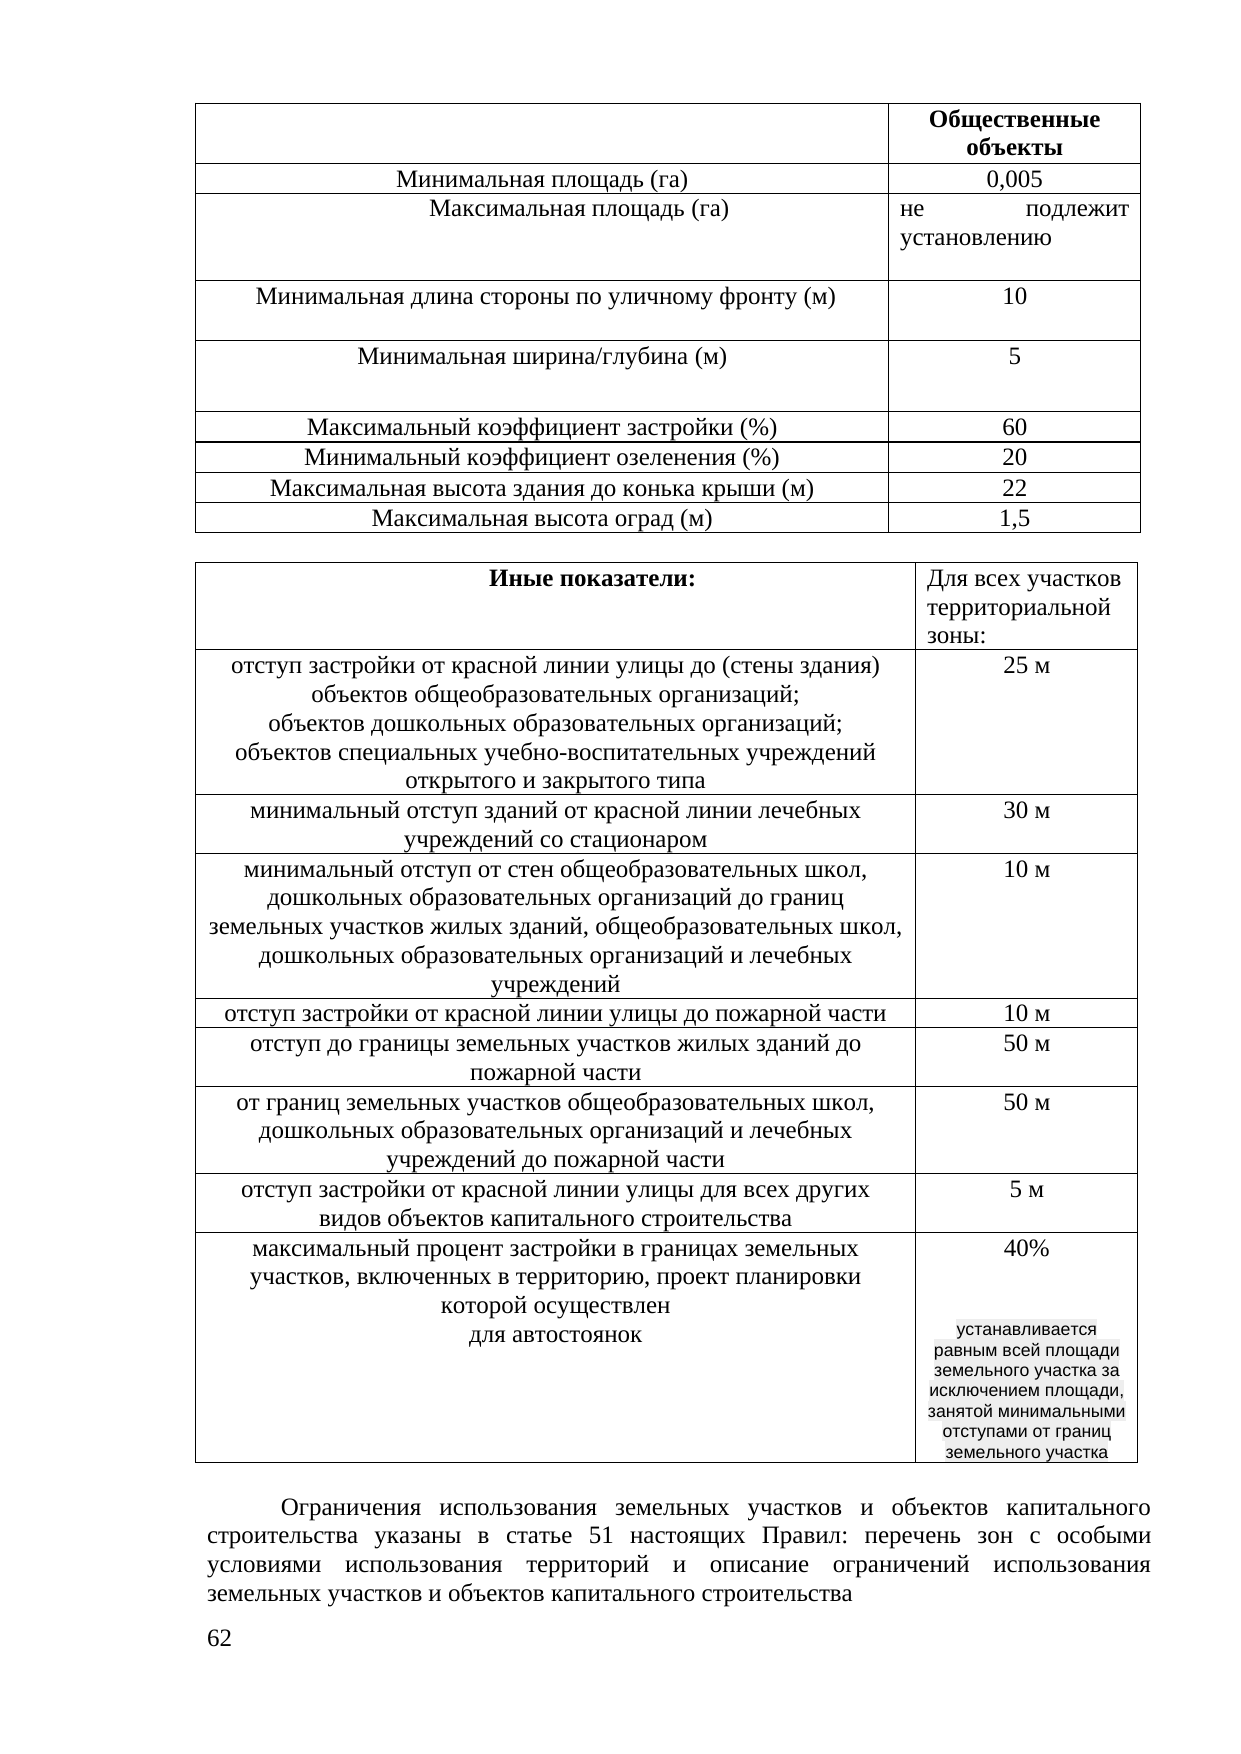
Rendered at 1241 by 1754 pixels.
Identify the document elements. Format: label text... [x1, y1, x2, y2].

table_cell 5 [889, 341, 1140, 411]
text Ограничения использования земельных участков и объектов капитального строительства указаны в статье 51 настоящих Правил: перечень зон с особыми условиями использования территорий и описание ограничений использования земельных участков и объектов капитального строительства [207, 1492, 1152, 1607]
table_cell не подлежит установлению [889, 194, 1140, 280]
table_cell 60 [889, 412, 1140, 441]
table_cell 10 [889, 281, 1140, 340]
table_cell от границ земельных участков общеобразовательных школ, дошкольных образовательных организаций и лечебных учреждений до пожарной части [196, 1087, 915, 1173]
table_cell Максимальная высота оград (м) [196, 503, 888, 532]
table_cell 50 м [916, 1087, 1137, 1173]
table_cell 10 м [916, 854, 1137, 997]
table_cell 25 м [916, 650, 1137, 794]
table_cell минимальный отступ зданий от красной линии лечебных учреждений со стационаром [196, 795, 915, 853]
table_header Иные показатели: [196, 563, 915, 649]
table_header Для всех участков территориальной зоны: [916, 563, 1137, 649]
table_header Общественные объекты [889, 104, 1140, 163]
table_cell отступ до границы земельных участков жилых зданий до пожарной части [196, 1028, 915, 1086]
table_cell 20 [889, 443, 1140, 472]
table_cell 50 м [916, 1028, 1137, 1086]
table_cell Минимальная площадь (га) [196, 164, 888, 192]
table_cell Минимальная ширина/глубина (м) [196, 341, 888, 411]
table_cell 30 м [916, 795, 1137, 853]
table_cell Максимальный коэффициент застройки (%) [196, 412, 888, 441]
table_cell 40% устанавливается равным всей площади земельного участка за исключением площади, занятой минимальными отступами от границ земельного участка [916, 1233, 1137, 1462]
table_cell 22 [889, 473, 1140, 502]
table_cell Минимальный коэффициент озеленения (%) [196, 443, 888, 472]
table_header [196, 104, 888, 163]
table_cell минимальный отступ от стен общеобразовательных школ, дошкольных образовательных организаций до границ земельных участков жилых зданий, общеобразовательных школ, дошкольных образовательных организаций и лечебных учреждений [196, 854, 915, 997]
table_cell Минимальная длина стороны по уличному фронту (м) [196, 281, 888, 340]
table_cell отступ застройки от красной линии улицы для всех других видов объектов капитального строительства [196, 1174, 915, 1232]
table_cell Максимальная площадь (га) [196, 194, 888, 280]
table_cell Максимальная высота здания до конька крыши (м) [196, 473, 888, 502]
table_cell 10 м [916, 999, 1137, 1027]
table_cell отступ застройки от красной линии улицы до пожарной части [196, 999, 915, 1027]
table_cell 0,005 [889, 164, 1140, 192]
table_cell 1,5 [889, 503, 1140, 532]
table_cell максимальный процент застройки в границах земельных участков, включенных в территорию, проект планировки которой осуществлен для автостоянок [196, 1233, 915, 1462]
table_cell 5 м [916, 1174, 1137, 1232]
table_cell отступ застройки от красной линии улицы до (стены здания) объектов общеобразовательных организаций; объектов дошкольных образовательных организаций; объектов специальных учебно-воспитательных учреждений открытого и закрытого типа [196, 650, 915, 794]
